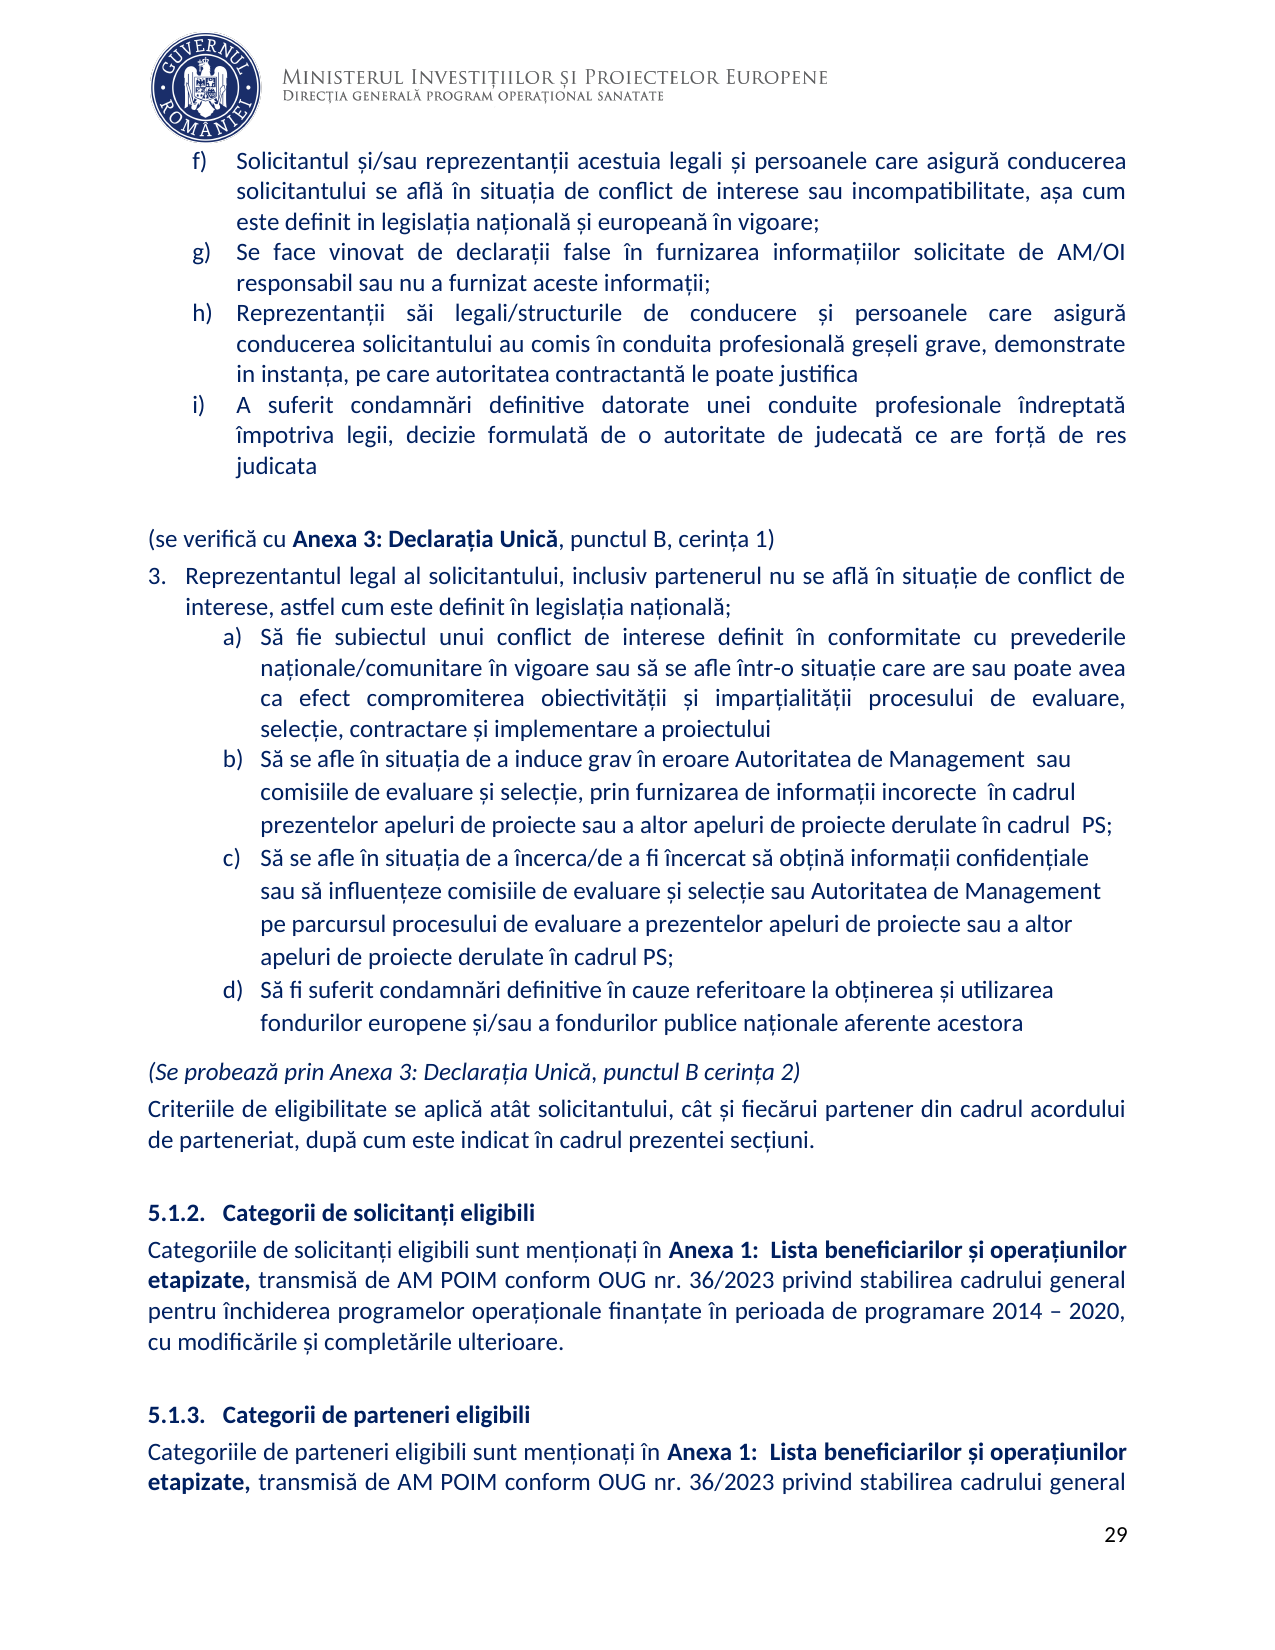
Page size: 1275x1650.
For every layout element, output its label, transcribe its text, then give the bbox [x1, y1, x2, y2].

list A suferit condamnări definitive datorate unei conduite profesionale îndreptată împotriva legii, decizie formulată de o autoritate de judecată ce are forţă de res judicata [192, 389, 1127, 481]
text (Se probează prin Anexa 3: Declarația Unică, punctul B cerința 2) [148, 1056, 1127, 1087]
list Reprezentantul legal al solicitantului, inclusiv partenerul nu se află în situație de conflict de interese, astfel cum este definit în legislația națională; [148, 560, 1127, 621]
list Să fie subiectul unui conflict de interese definit în conformitate cu prevederile naționale/comunitare în vigoare sau să se afle într-o situație care are sau poate avea ca efect compromiterea obiectivității și imparțialității procesului de evaluare, selecție, contractare și implementare a proiectului [223, 621, 1127, 743]
list Să se afle în situația de a induce grav în eroare Autoritatea de Management sau comisiile de evaluare și selecție, prin furnizarea de informații incorecte în cadrul prezentelor apeluri de proiecte sau a altor apeluri de proiecte derulate în cadrul PS; [223, 743, 1127, 840]
text Criteriile de eligibilitate se aplică atât solicitantului, cât și fiecărui partener din cadrul acordului de parteneriat, după cum este indicat în cadrul prezentei secțiuni. [148, 1093, 1127, 1154]
list Reprezentanții săi legali/structurile de conducere și persoanele care asigură conducerea solicitantului au comis în conduita profesională greșeli grave, demonstrate in instanța, pe care autoritatea contractantă le poate justifica [192, 297, 1127, 389]
list Categorii de parteneri eligibili [148, 1399, 1127, 1430]
list Categorii de solicitanți eligibili [148, 1197, 1127, 1228]
list Să fi suferit condamnări definitive în cauze referitoare la obținerea și utilizarea fondurilor europene și/sau a fondurilor publice naționale aferente acestora [223, 974, 1127, 1037]
list Să se afle în situația de a încerca/de a fi încercat să obțină informații confidențiale sau să influențeze comisiile de evaluare și selecție sau Autoritatea de Management pe parcursul procesului de evaluare a prezentelor apeluri de proiecte sau a altor apeluri de proiecte derulate în cadrul PS; [223, 842, 1127, 972]
text Categoriile de solicitanți eligibili sunt menționați în Anexa 1: Lista beneficiarilor și operațiunilor etapizate, transmisă de AM POIM conform OUG nr. 36/2023 privind stabilirea cadrului general pentru închiderea programelor operaționale finanţate în perioada de programare 2014 – 2020, cu modificările și completările ulterioare. [148, 1234, 1127, 1356]
list Solicitantul şi/sau reprezentanții acestuia legali şi persoanele care asigură conducerea solicitantului se află în situația de conflict de interese sau incompatibilitate, așa cum este definit in legislația națională și europeană în vigoare; [192, 145, 1127, 236]
text (se verifică cu Anexa 3: Declarația Unică, punctul B, cerința 1) [148, 524, 1127, 554]
list Se face vinovat de declarații false în furnizarea informațiilor solicitate de AM/OI responsabil sau nu a furnizat aceste informații; [192, 236, 1127, 297]
picture [147, 29, 852, 145]
